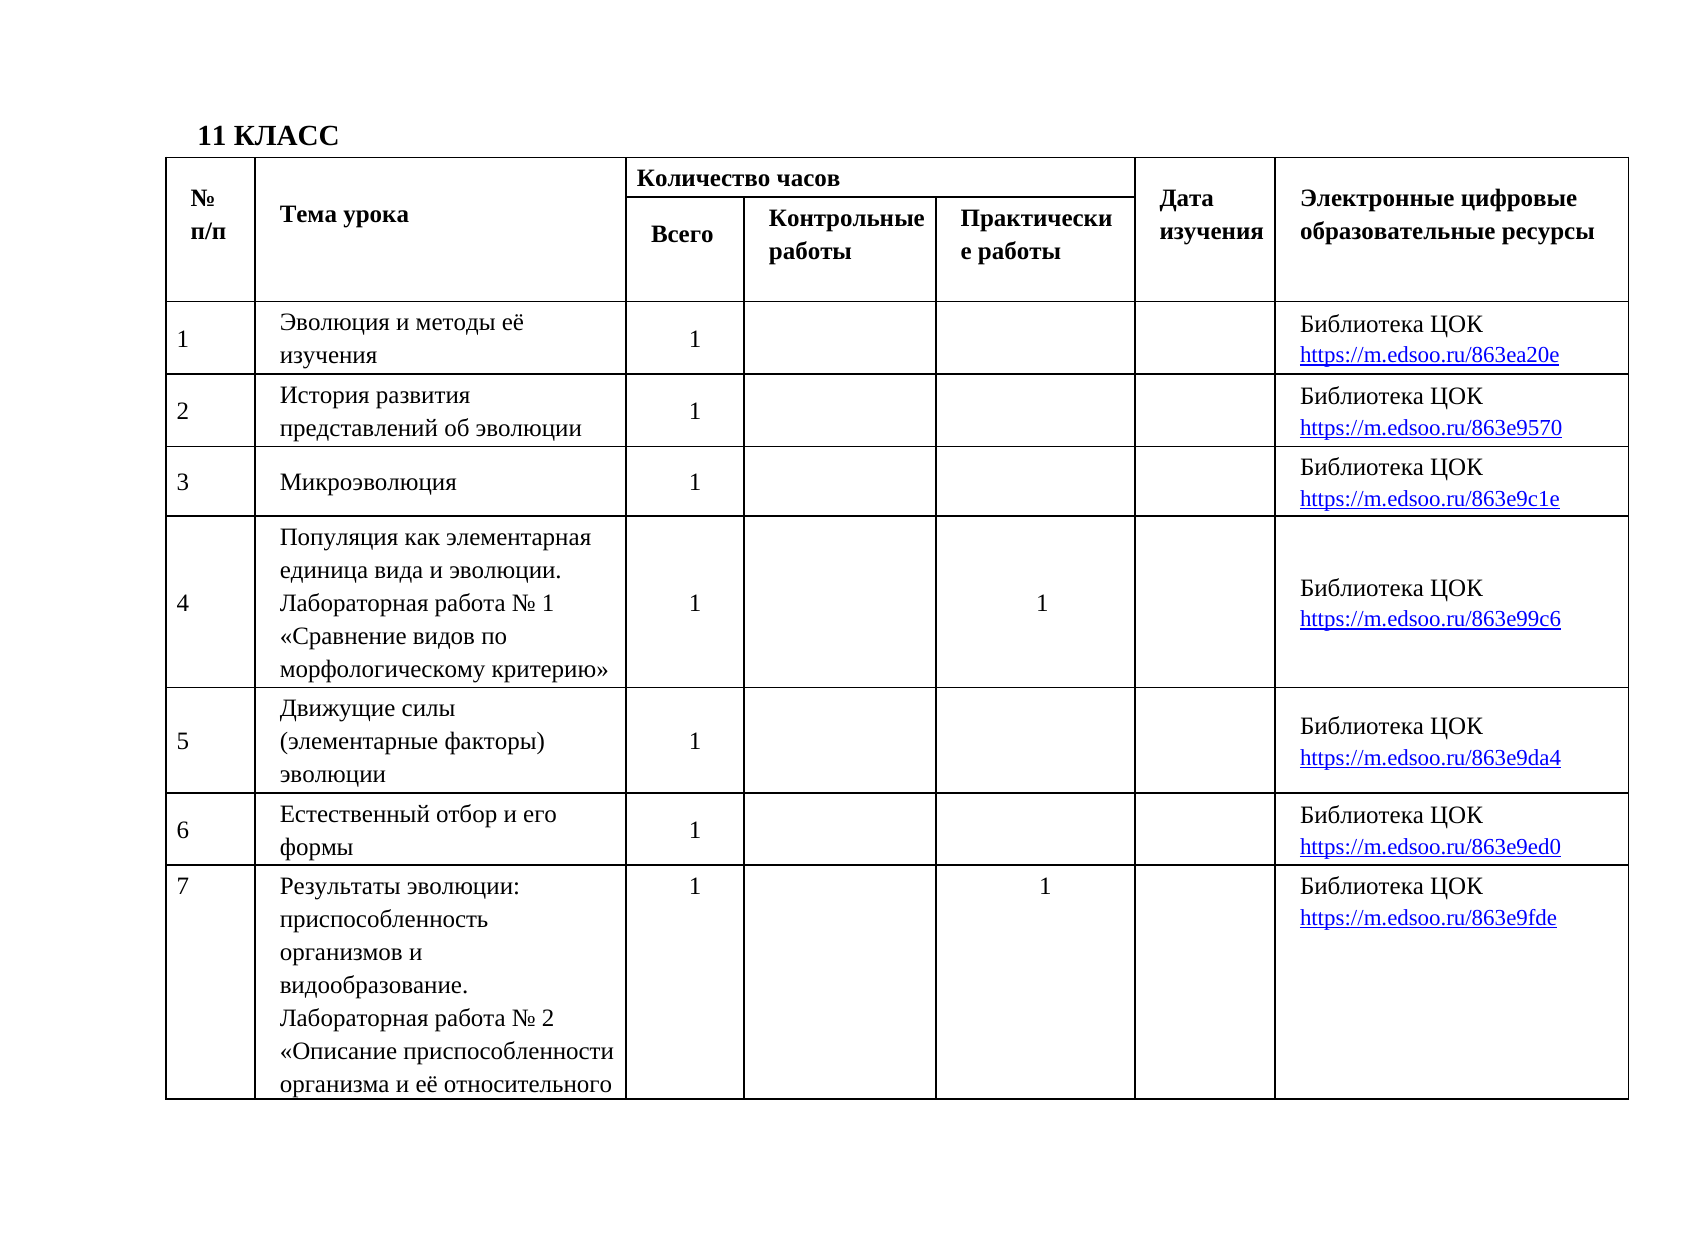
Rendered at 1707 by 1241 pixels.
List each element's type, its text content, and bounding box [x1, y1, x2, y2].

text 11 КЛАСС [190, 118, 1618, 152]
table_header Дата изучения [1136, 158, 1274, 301]
table_cell [1136, 447, 1274, 515]
table_cell [745, 866, 935, 1098]
table_cell 1 [627, 447, 743, 515]
table_cell [937, 688, 1134, 792]
table_cell 1 [627, 375, 743, 446]
table_cell 6 [167, 794, 254, 864]
table_cell Библиотека ЦОК https://m.edsoo.ru/863e99c6 [1276, 517, 1628, 687]
table_cell 7 [167, 866, 254, 1098]
table_header Электронные цифровые образовательные ресурсы [1276, 158, 1628, 301]
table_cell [256, 866, 625, 1098]
table_cell 2 [167, 375, 254, 446]
table_cell Библиотека ЦОК https://m.edsoo.ru/863e9ed0 [1276, 794, 1628, 864]
table_cell [937, 302, 1134, 373]
table_cell [937, 375, 1134, 446]
table_cell Контрольные работы [745, 198, 935, 301]
table_cell [745, 794, 935, 864]
table_cell 5 [167, 688, 254, 792]
table_cell 1 [627, 302, 743, 373]
table_cell 1 [627, 794, 743, 864]
table_cell Микроэволюция [256, 447, 625, 515]
table_cell 1 [937, 517, 1134, 687]
table_cell 1 [627, 688, 743, 792]
table_cell [745, 447, 935, 515]
table_cell [1136, 517, 1274, 687]
table_cell Всего [627, 198, 743, 301]
table_cell [937, 447, 1134, 515]
table_cell Естественный отбор и его формы [256, 794, 625, 864]
table_cell Библиотека ЦОК https://m.edsoo.ru/863e9c1e [1276, 447, 1628, 515]
table_cell [1136, 375, 1274, 446]
table_cell 1 [167, 302, 254, 373]
table_cell Популяция как элементарная единица вида и эволюции. Лабораторная работа № 1 «Сравнение видов по морфологическому критерию» [256, 517, 625, 687]
table_cell [937, 794, 1134, 864]
table_cell Эволюция и методы её изучения [256, 302, 625, 373]
table_cell История развития представлений об эволюции [256, 375, 625, 446]
table_cell [745, 688, 935, 792]
table_cell Практические работы [937, 198, 1134, 301]
table_cell Библиотека ЦОК https://m.edsoo.ru/863e9da4 [1276, 688, 1628, 792]
table_cell Библиотека ЦОК https://m.edsoo.ru/863ea20e [1276, 302, 1628, 373]
table_cell [1136, 688, 1274, 792]
table_cell 4 [167, 517, 254, 687]
table_header № п/п [167, 158, 254, 301]
table_cell 1 [937, 866, 1134, 1098]
table_header Тема урока [256, 158, 625, 301]
table_header Количество часов [627, 158, 1134, 196]
table_cell 1 [627, 866, 743, 1098]
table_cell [1276, 866, 1628, 1098]
table_cell [745, 302, 935, 373]
table_cell Библиотека ЦОК https://m.edsoo.ru/863e9570 [1276, 375, 1628, 446]
table_cell [745, 517, 935, 687]
table_cell [1136, 302, 1274, 373]
table_cell 1 [627, 517, 743, 687]
table_cell [1136, 866, 1274, 1098]
table_cell [745, 375, 935, 446]
table_cell 3 [167, 447, 254, 515]
table_cell [1136, 794, 1274, 864]
table_cell Движущие силы (элементарные факторы) эволюции [256, 688, 625, 792]
